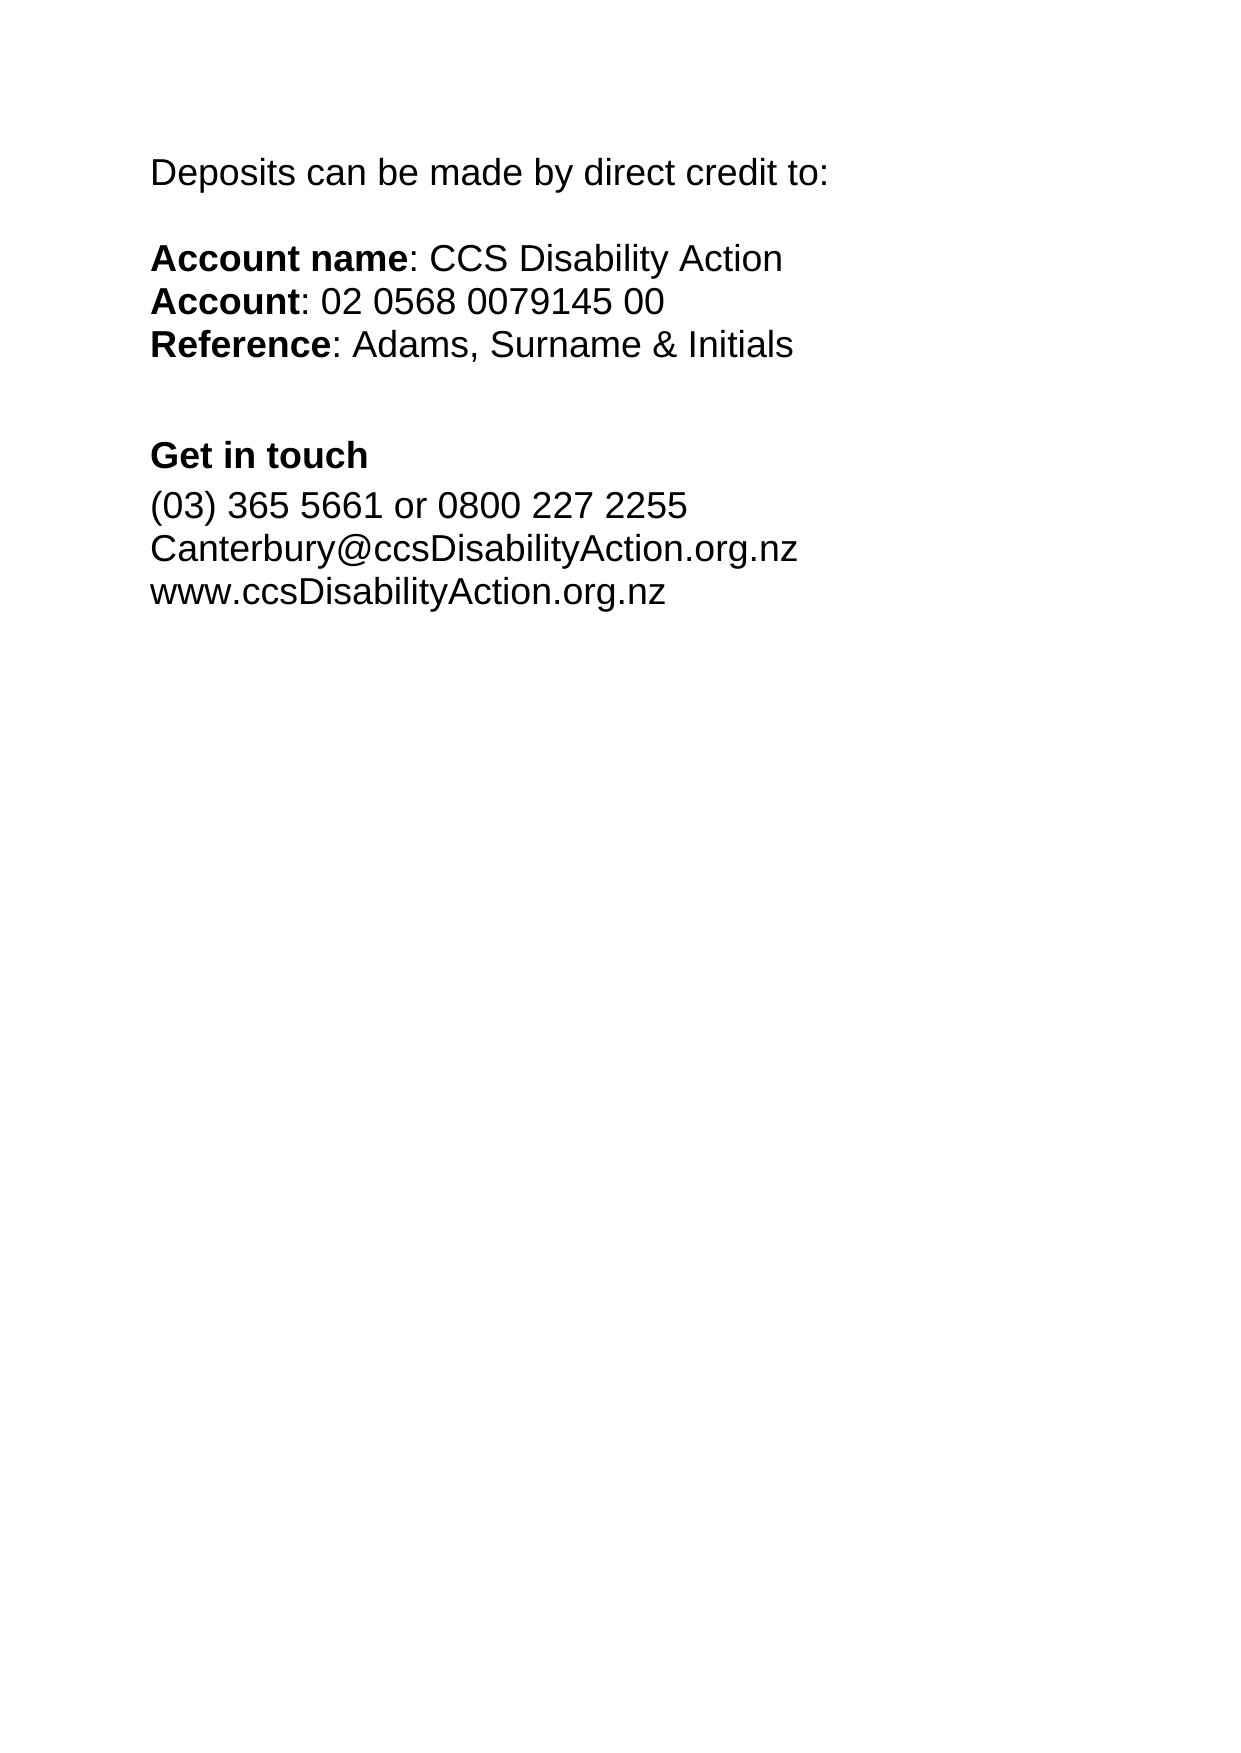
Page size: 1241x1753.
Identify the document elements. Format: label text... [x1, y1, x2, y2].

text Account name: CCS Disability Action [150, 236, 1090, 279]
text (03) 365 5661 or 0800 227 2255 [150, 483, 1090, 526]
subtitle Get in touch [150, 434, 1090, 477]
text Deposits can be made by direct credit to: [150, 150, 1090, 193]
text Account: 02 0568 0079145 00 [150, 279, 1090, 322]
text Reference: Adams, Surname & Initials [150, 322, 1090, 366]
text Canterbury@ccsDisabilityAction.org.nz [150, 526, 1090, 569]
text www.ccsDisabilityAction.org.nz [150, 569, 1090, 612]
